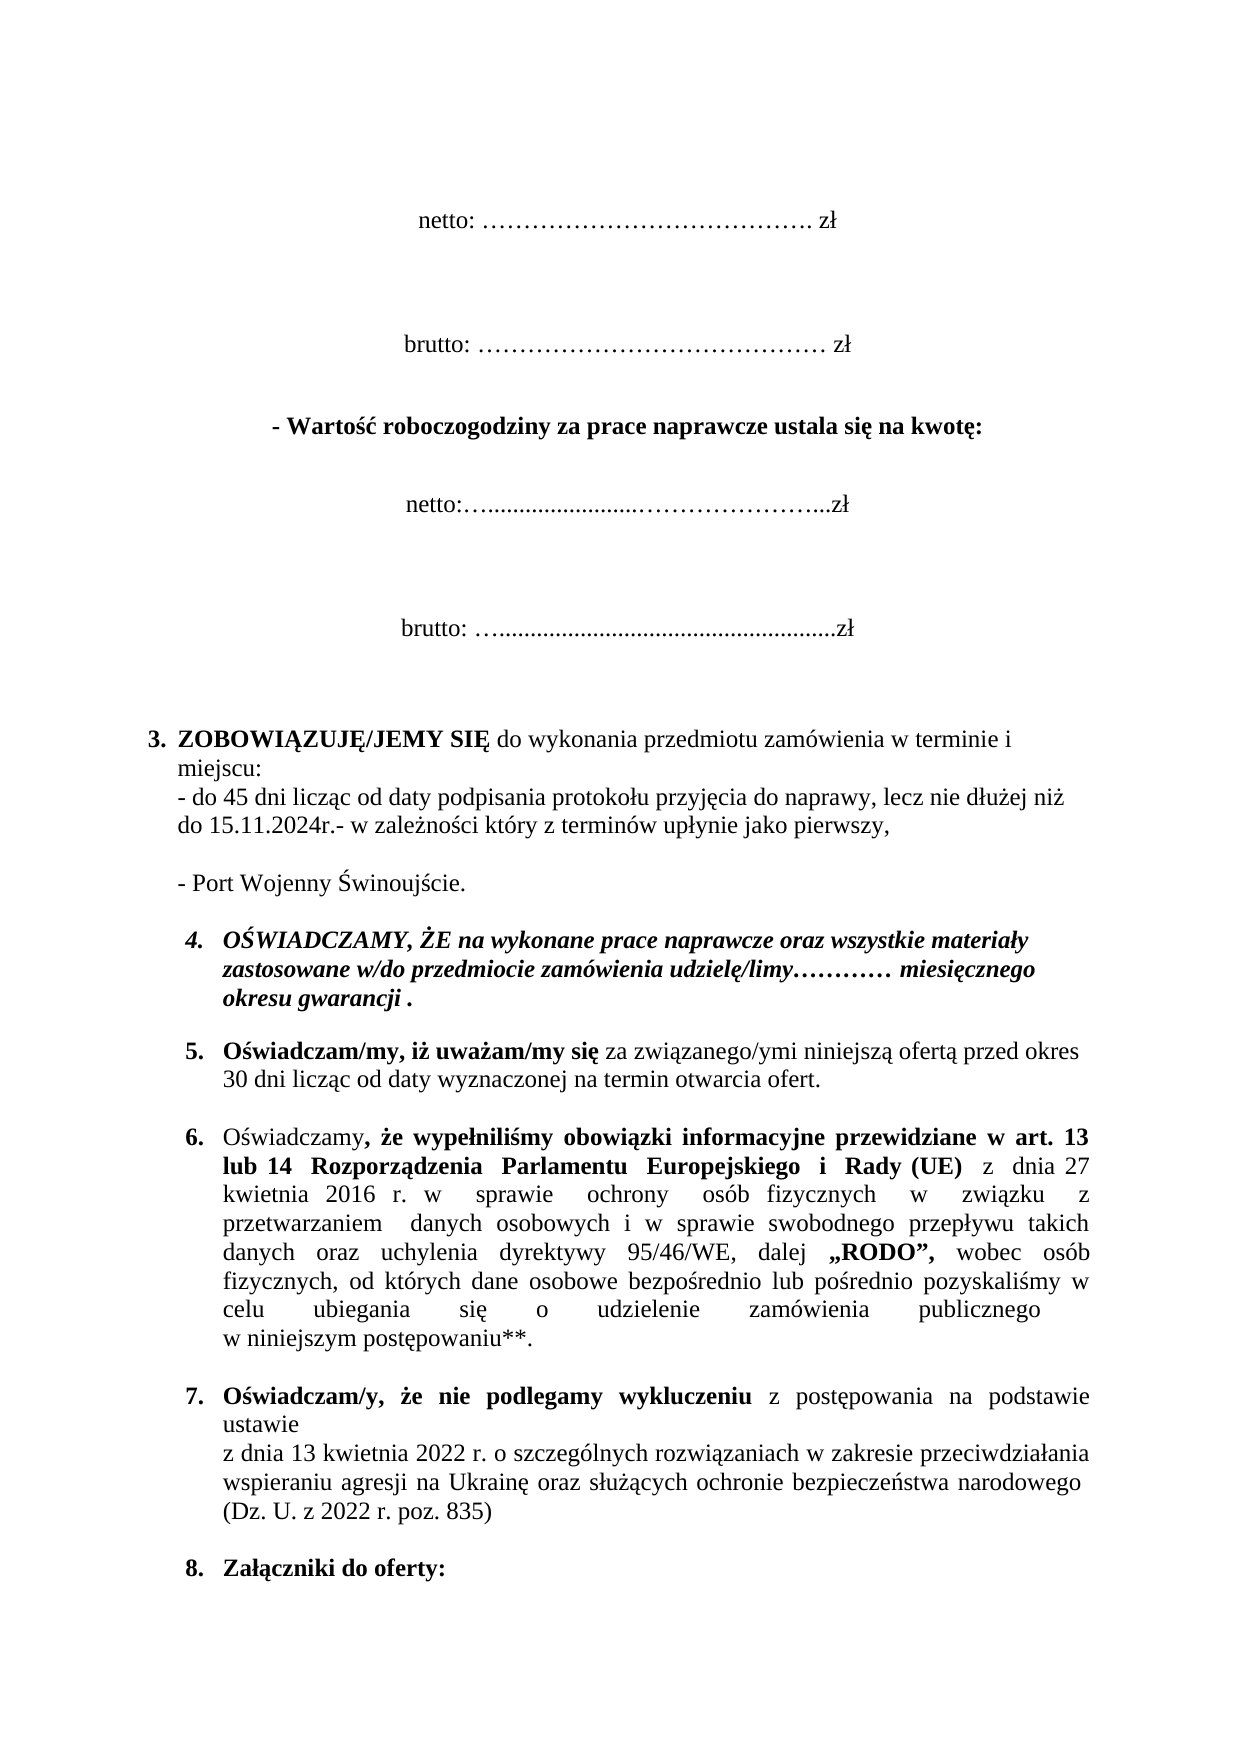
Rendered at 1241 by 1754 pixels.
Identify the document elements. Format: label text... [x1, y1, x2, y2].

list Załączniki do oferty: [185, 1553, 1090, 1582]
text - do 45 dni licząc od daty podpisania protokołu przyjęcia do naprawy, lecz nie dłużej niż do 15.11.2024r.- w zależności który z terminów upłynie jako pierwszy, [177, 782, 1090, 839]
text netto:…........................…………………...zł [162, 489, 1093, 518]
text netto: …………………………………. zł [162, 205, 1093, 234]
text brutto: …......................................................zł [162, 613, 1093, 642]
list Oświadczamy, że wypełniliśmy obowiązki informacyjne przewidziane w art. 13 lub 14 Rozporządzenia Parlamentu Europejskiego i Rady (UE) z dnia 27 kwietnia 2016 r. w sprawie ochrony osób fizycznych w związku z przetwarzaniem danych osobowych i w sprawie swobodnego przepływu takich danych oraz uchylenia dyrektywy 95/46/WE, dalej „RODO”, wobec osób fizycznych, od których dane osobowe bezpośrednio lub pośrednio pozyskaliśmy w celu ubiegania się o udzielenie zamówienia publicznego w niniejszym postępowaniu**. [185, 1122, 1090, 1352]
list Oświadczam/my, iż uważam/my się za związanego/ymi niniejszą ofertą przed okres 30 dni licząc od daty wyznaczonej na termin otwarcia ofert. [185, 1036, 1093, 1093]
list Oświadczam/y, że nie podlegamy wykluczeniu z postępowania na podstawie ustawie z dnia 13 kwietnia 2022 r. o szczególnych rozwiązaniach w zakresie przeciwdziałania wspieraniu agresji na Ukrainę oraz służących ochronie bezpieczeństwa narodowego (Dz. U. z 2022 r. poz. 835) [185, 1381, 1090, 1524]
list ZOBOWIĄZUJĘ/JEMY SIĘ do wykonania przedmiotu zamówienia w terminie i miejscu: [148, 724, 1090, 782]
text - Wartość roboczogodziny za prace naprawcze ustala się na kwotę: [162, 411, 1093, 440]
list OŚWIADCZAMY, ŻE na wykonane prace naprawcze oraz wszystkie materiały zastosowane w/do przedmiocie zamówienia udzielę/limy………… miesięcznego okresu gwarancji . [185, 925, 1093, 1012]
text brutto: …………………………………… zł [162, 329, 1093, 358]
text - Port Wojenny Świnoujście. [177, 868, 1090, 897]
